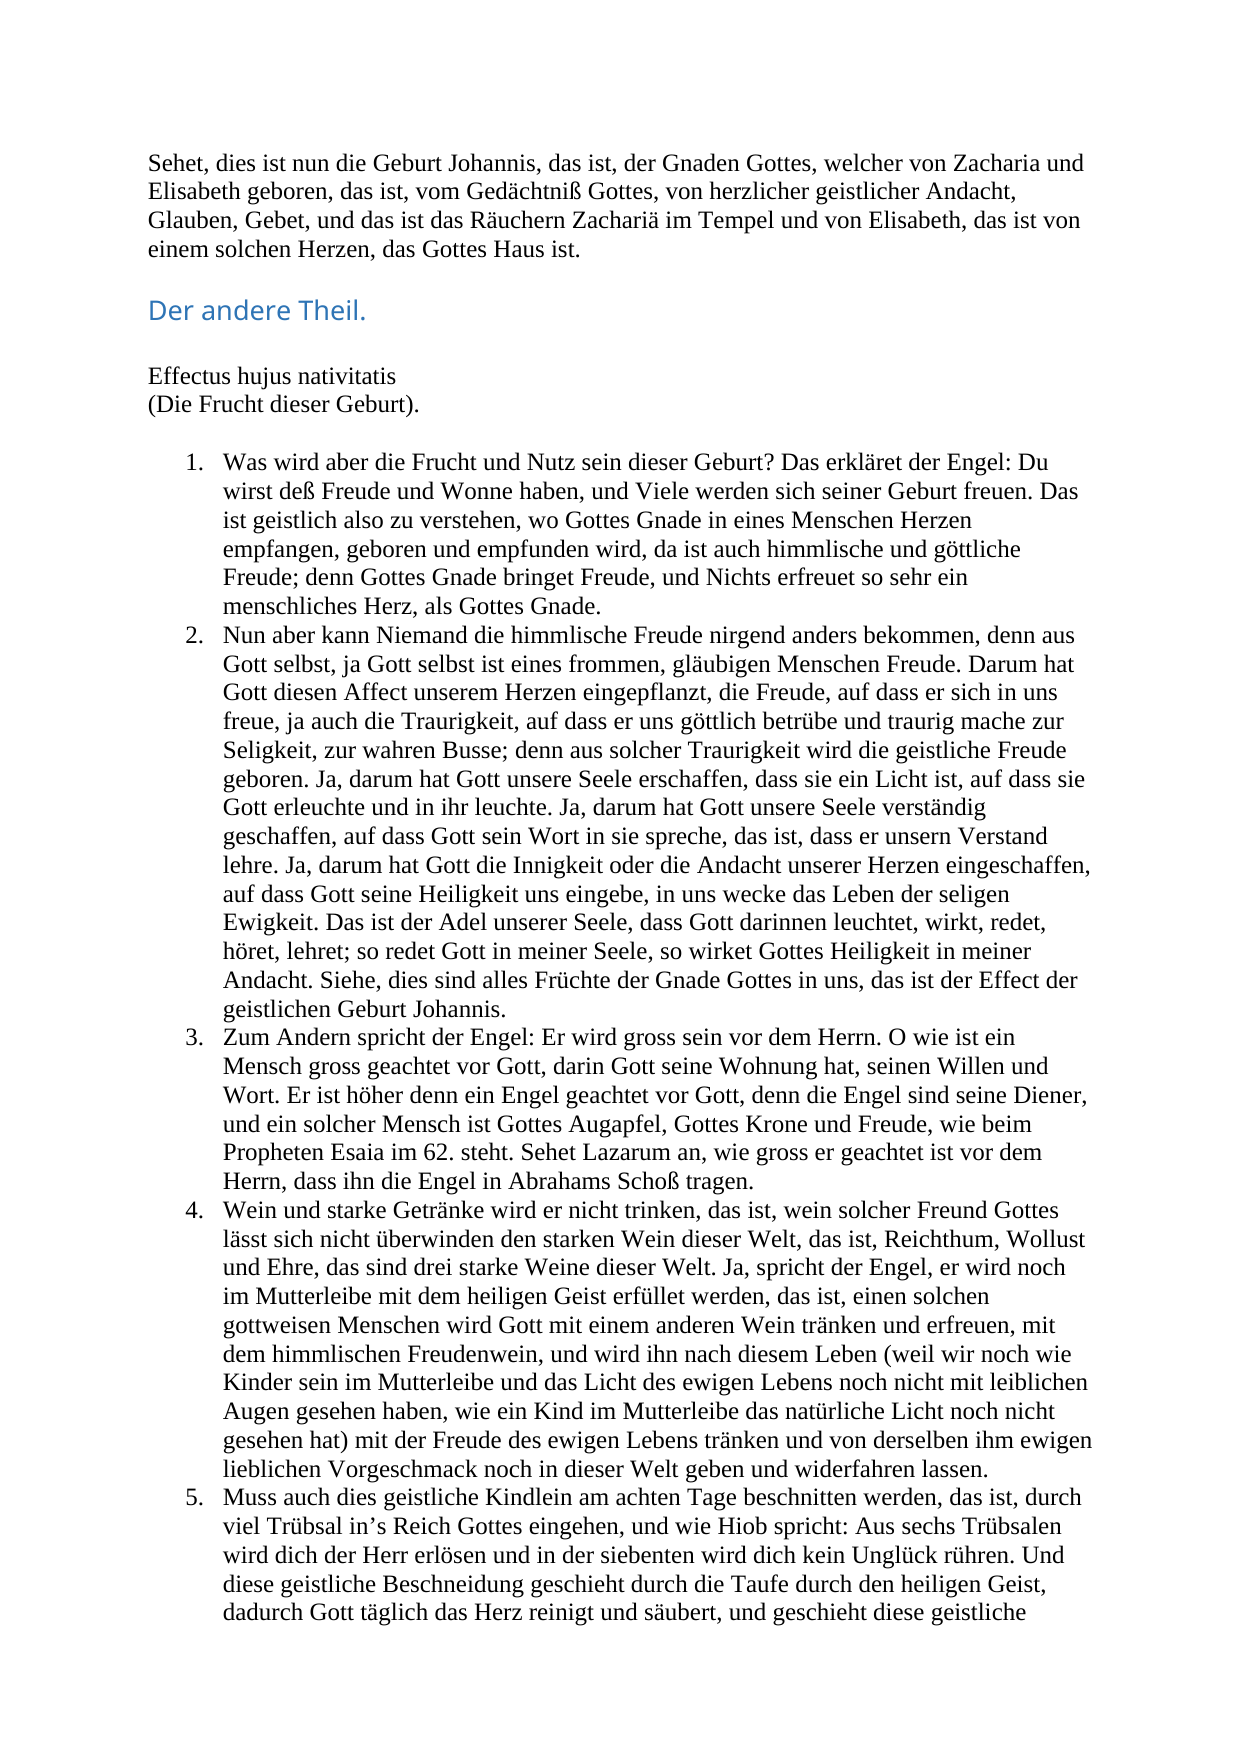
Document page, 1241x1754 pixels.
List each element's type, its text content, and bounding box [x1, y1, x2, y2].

text Sehet, dies ist nun die Geburt Johannis, das ist, der Gnaden Gottes, welcher von Zacharia und Elisabeth geboren, das ist, vom Gedächtniß Gottes, von herzlicher geistlicher Andacht, Glauben, Gebet, und das ist das Räuchern Zachariä im Tempel und von Elisabeth, das ist von einem solchen Herzen, das Gottes Haus ist. [148, 148, 1093, 263]
list Zum Andern spricht der Engel: Er wird gross sein vor dem Herrn. O wie ist ein Mensch gross geachtet vor Gott, darin Gott seine Wohnung hat, seinen Willen und Wort. Er ist höher denn ein Engel geachtet vor Gott, denn die Engel sind seine Diener, und ein solcher Mensch ist Gottes Augapfel, Gottes Krone und Freude, wie beim Propheten Esaia im 62. steht. Sehet Lazarum an, wie gross er geachtet ist vor dem Herrn, dass ihn die Engel in Abrahams Schoß tragen. [185, 1022, 1093, 1195]
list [185, 1482, 1093, 1626]
list Was wird aber die Frucht und Nutz sein dieser Geburt? Das erkläret der Engel: Du wirst deß Freude und Wonne haben, und Viele werden sich seiner Geburt freuen. Das ist geistlich also zu verstehen, wo Gottes Gnade in eines Menschen Herzen empfangen, geboren und empfunden wird, da ist auch himmlische und göttliche Freude; denn Gottes Gnade bringet Freude, und Nichts erfreuet so sehr ein menschliches Herz, als Gottes Gnade. [185, 447, 1093, 620]
subtitle Der andere Theil. [148, 292, 1093, 329]
text Effectus hujus nativitatis (Die Frucht dieser Geburt). [148, 361, 1093, 418]
list Nun aber kann Niemand die himmlische Freude nirgend anders bekommen, denn aus Gott selbst, ja Gott selbst ist eines frommen, gläubigen Menschen Freude. Darum hat Gott diesen Affect unserem Herzen eingepflanzt, die Freude, auf dass er sich in uns freue, ja auch die Traurigkeit, auf dass er uns göttlich betrübe und traurig mache zur Seligkeit, zur wahren Busse; denn aus solcher Traurigkeit wird die geistliche Freude geboren. Ja, darum hat Gott unsere Seele erschaffen, dass sie ein Licht ist, auf dass sie Gott erleuchte und in ihr leuchte. Ja, darum hat Gott unsere Seele verständig geschaffen, auf dass Gott sein Wort in sie spreche, das ist, dass er unsern Verstand lehre. Ja, darum hat Gott die Innigkeit oder die Andacht unserer Herzen eingeschaffen, auf dass Gott seine Heiligkeit uns eingebe, in uns wecke das Leben der seligen Ewigkeit. Das ist der Adel unserer Seele, dass Gott darinnen leuchtet, wirkt, redet, höret, lehret; so redet Gott in meiner Seele, so wirket Gottes Heiligkeit in meiner Andacht. Siehe, dies sind alles Früchte der Gnade Gottes in uns, das ist der Effect der geistlichen Geburt Johannis. [185, 620, 1093, 1022]
list Wein und starke Getränke wird er nicht trinken, das ist, wein solcher Freund Gottes lässt sich nicht überwinden den starken Wein dieser Welt, das ist, Reichthum, Wollust und Ehre, das sind drei starke Weine dieser Welt. Ja, spricht der Engel, er wird noch im Mutterleibe mit dem heiligen Geist erfüllet werden, das ist, einen solchen gottweisen Menschen wird Gott mit einem anderen Wein tränken und erfreuen, mit dem himmlischen Freudenwein, und wird ihn nach diesem Leben (weil wir noch wie Kinder sein im Mutterleibe und das Licht des ewigen Lebens noch nicht mit leiblichen Augen gesehen haben, wie ein Kind im Mutterleibe das natürliche Licht noch nicht gesehen hat) mit der Freude des ewigen Lebens tränken und von derselben ihm ewigen lieblichen Vorgeschmack noch in dieser Welt geben und widerfahren lassen. [185, 1195, 1093, 1482]
